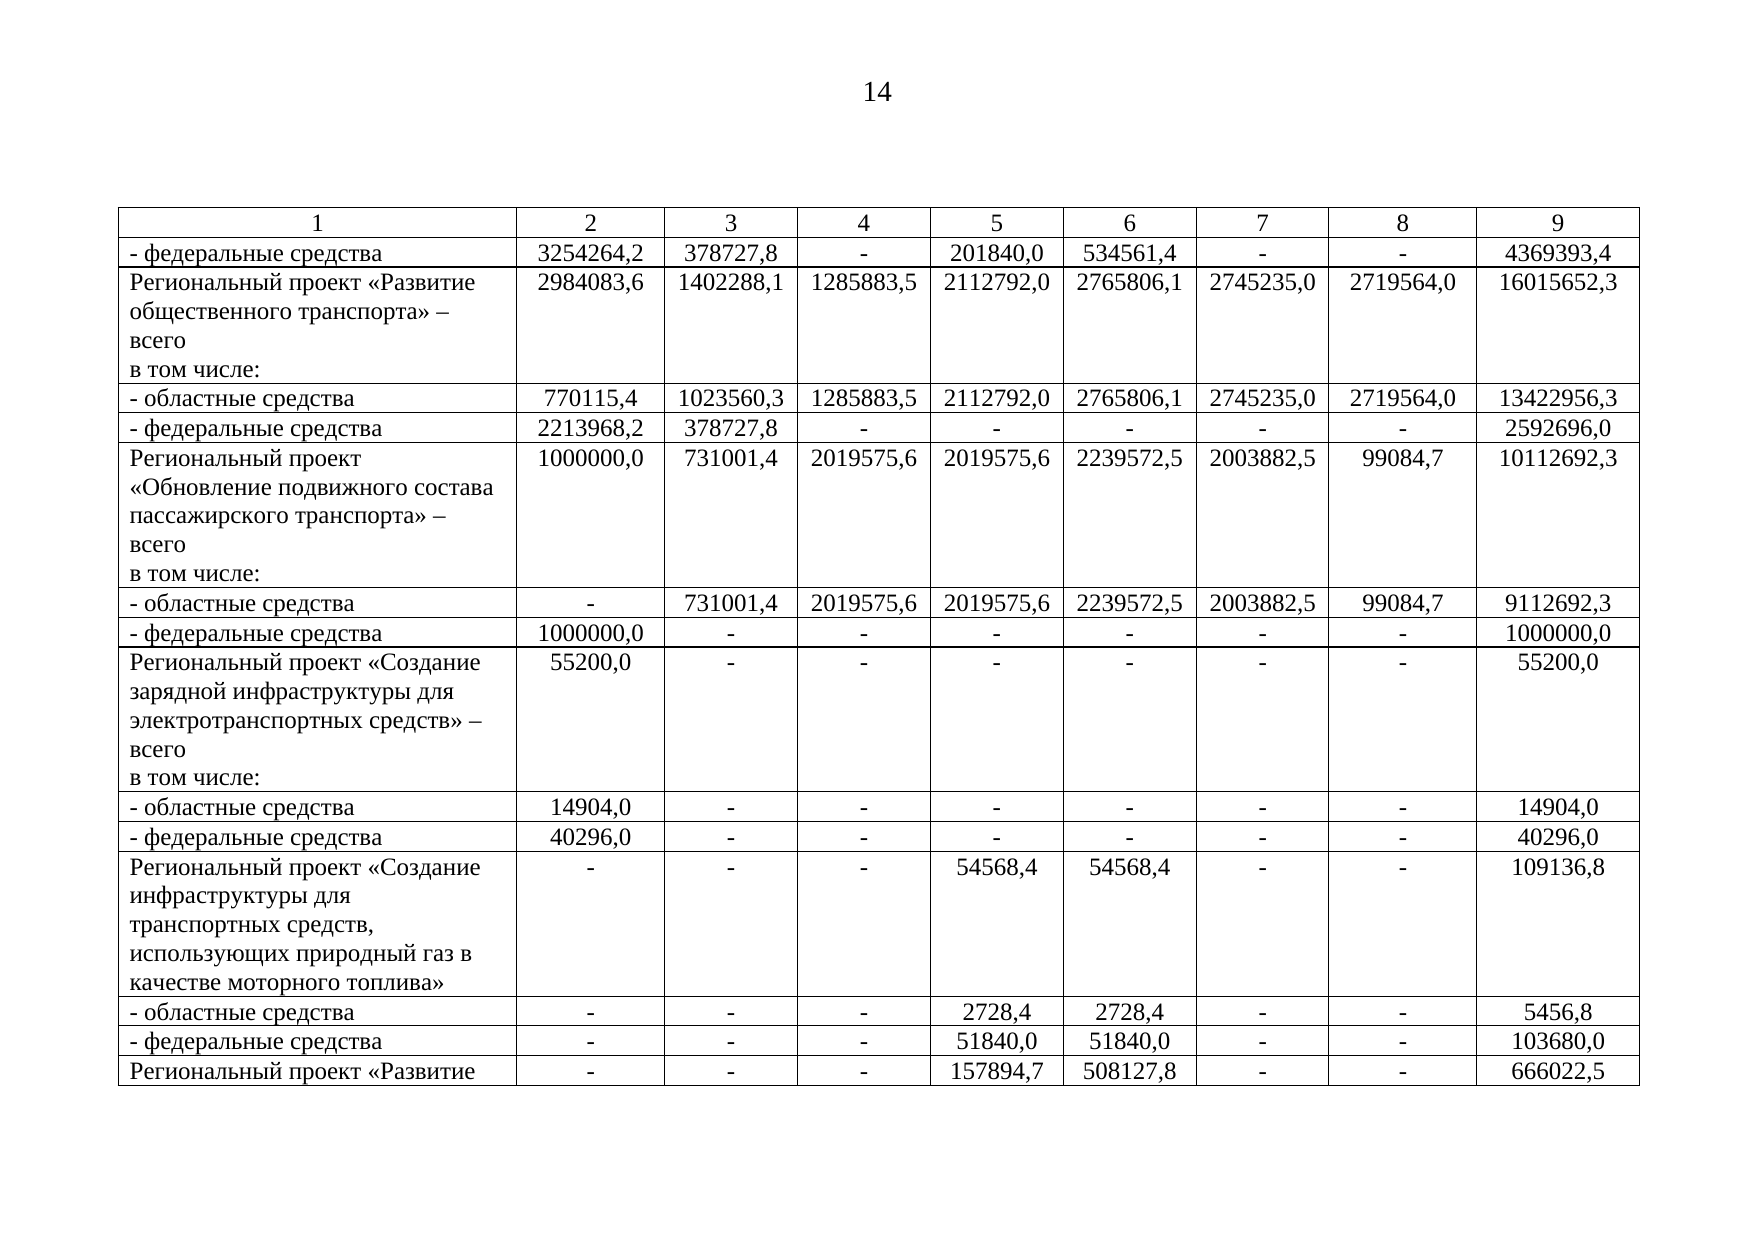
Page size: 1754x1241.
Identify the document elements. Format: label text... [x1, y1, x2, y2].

table_cell 2592696,0 [1477, 413, 1639, 442]
table_cell - федеральные средства [119, 238, 516, 266]
table_cell - [1329, 1056, 1476, 1085]
table_cell Региональный проект «Создание зарядной инфраструктуры для электротранспортных средств» – всего в том числе: [119, 648, 516, 791]
table_cell - [1064, 792, 1196, 821]
table_cell 51840,0 [1064, 1026, 1196, 1055]
table_cell - [1197, 413, 1328, 442]
table_cell - [665, 997, 797, 1025]
table_cell - [1329, 792, 1476, 821]
table_cell - [1197, 822, 1328, 851]
table_cell - [665, 618, 797, 646]
table_cell 2728,4 [931, 997, 1063, 1025]
table_cell - [798, 618, 930, 646]
table_cell - федеральные средства [119, 822, 516, 851]
table_cell 55200,0 [517, 648, 664, 791]
table_cell 2003882,5 [1197, 588, 1328, 617]
table_cell - [1329, 852, 1476, 996]
table_cell - [665, 792, 797, 821]
table_cell 378727,8 [665, 413, 797, 442]
table_cell 2019575,6 [798, 588, 930, 617]
table_cell - [798, 792, 930, 821]
table_header 9 [1477, 208, 1639, 237]
table_header 5 [931, 208, 1063, 237]
table_cell 14904,0 [517, 792, 664, 821]
table_cell 770115,4 [517, 384, 664, 412]
table_cell 508127,8 [1064, 1056, 1196, 1085]
table_cell - [1197, 1056, 1328, 1085]
table_cell 2213968,2 [517, 413, 664, 442]
table_cell 2719564,0 [1329, 384, 1476, 412]
table_cell - [798, 822, 930, 851]
table_cell 731001,4 [665, 588, 797, 617]
table_cell 40296,0 [517, 822, 664, 851]
table_cell 1285883,5 [798, 268, 930, 382]
table_header 8 [1329, 208, 1476, 237]
table_cell - [931, 413, 1063, 442]
table_cell - [1064, 648, 1196, 791]
table_cell 2239572,5 [1064, 588, 1196, 617]
table_cell 2239572,5 [1064, 443, 1196, 587]
table_cell - [665, 648, 797, 791]
table_cell Региональный проект «Создание инфраструктуры для транспортных средств, использующих природный газ в качестве моторного топлива» [119, 852, 516, 996]
table_cell - [517, 588, 664, 617]
table_cell 109136,8 [1477, 852, 1639, 996]
table_cell - [665, 1026, 797, 1055]
table_cell - областные средства [119, 792, 516, 821]
table_cell - [1329, 822, 1476, 851]
table_cell - [517, 852, 664, 996]
table_cell 99084,7 [1329, 443, 1476, 587]
table_cell - областные средства [119, 997, 516, 1025]
table_cell 16015652,3 [1477, 268, 1639, 382]
table_cell 2019575,6 [931, 588, 1063, 617]
table_cell 10112692,3 [1477, 443, 1639, 587]
table_cell 14904,0 [1477, 792, 1639, 821]
table_cell - [1329, 997, 1476, 1025]
table_cell - [931, 648, 1063, 791]
table_cell - [1329, 1026, 1476, 1055]
table_cell - [665, 852, 797, 996]
table_cell - [1197, 792, 1328, 821]
table_cell 2719564,0 [1329, 268, 1476, 382]
table_cell 1285883,5 [798, 384, 930, 412]
table_cell - федеральные средства [119, 413, 516, 442]
table_cell 534561,4 [1064, 238, 1196, 266]
table_header 4 [798, 208, 930, 237]
table_cell - [931, 822, 1063, 851]
table_cell - [517, 1026, 664, 1055]
table_cell Региональный проект «Обновление подвижного состава пассажирского транспорта» ‒ всего в том числе: [119, 443, 516, 587]
table_cell - областные средства [119, 588, 516, 617]
table_cell 2112792,0 [931, 384, 1063, 412]
table_cell 201840,0 [931, 238, 1063, 266]
table_cell 4369393,4 [1477, 238, 1639, 266]
table_cell - [1064, 413, 1196, 442]
table_header 6 [1064, 208, 1196, 237]
table_cell - [798, 238, 930, 266]
table_cell Региональный проект «Развитие общественного транспорта» – всего в том числе: [119, 268, 516, 382]
table_cell 54568,4 [931, 852, 1063, 996]
table_cell - федеральные средства [119, 618, 516, 646]
table_cell 51840,0 [931, 1026, 1063, 1055]
table_cell - [517, 1056, 664, 1085]
table_cell 2728,4 [1064, 997, 1196, 1025]
table_cell - [1197, 852, 1328, 996]
table_cell 1023560,3 [665, 384, 797, 412]
table_cell - [798, 1026, 930, 1055]
table_cell - [1197, 997, 1328, 1025]
table_cell 1000000,0 [1477, 618, 1639, 646]
table_cell - [798, 852, 930, 996]
table_cell 103680,0 [1477, 1026, 1639, 1055]
table_cell 2003882,5 [1197, 443, 1328, 587]
table_cell 2745235,0 [1197, 268, 1328, 382]
table_cell 157894,7 [931, 1056, 1063, 1085]
table_cell 2765806,1 [1064, 268, 1196, 382]
table_cell 1000000,0 [517, 443, 664, 587]
table_cell 2745235,0 [1197, 384, 1328, 412]
table_cell - [798, 648, 930, 791]
table_cell 2019575,6 [931, 443, 1063, 587]
table_header 2 [517, 208, 664, 237]
table_cell 3254264,2 [517, 238, 664, 266]
table_cell 2019575,6 [798, 443, 930, 587]
table_cell 1402288,1 [665, 268, 797, 382]
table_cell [119, 1056, 516, 1085]
table_cell 378727,8 [665, 238, 797, 266]
table_header 3 [665, 208, 797, 237]
table_cell - [1197, 1026, 1328, 1055]
table_cell - [1197, 238, 1328, 266]
table_cell - областные средства [119, 384, 516, 412]
table_cell - [931, 618, 1063, 646]
table_cell - [517, 997, 664, 1025]
table_cell - [798, 1056, 930, 1085]
table_cell - [798, 413, 930, 442]
table_cell 2984083,6 [517, 268, 664, 382]
table_cell 55200,0 [1477, 648, 1639, 791]
table_cell - [665, 1056, 797, 1085]
table_cell - [1329, 618, 1476, 646]
table_cell 9112692,3 [1477, 588, 1639, 617]
table_cell 731001,4 [665, 443, 797, 587]
table_cell - [1329, 238, 1476, 266]
table_cell - [665, 822, 797, 851]
table_header 7 [1197, 208, 1328, 237]
table_cell - [1197, 648, 1328, 791]
table_cell - [798, 997, 930, 1025]
table_cell 5456,8 [1477, 997, 1639, 1025]
table_cell 54568,4 [1064, 852, 1196, 996]
table_cell - [1329, 648, 1476, 791]
table_cell - [1064, 618, 1196, 646]
table_cell 13422956,3 [1477, 384, 1639, 412]
table_cell - [1197, 618, 1328, 646]
table_cell 2765806,1 [1064, 384, 1196, 412]
table_cell - [1064, 822, 1196, 851]
table_cell 2112792,0 [931, 268, 1063, 382]
table_cell - федеральные средства [119, 1026, 516, 1055]
table_header 1 [119, 208, 516, 237]
table_cell - [1329, 413, 1476, 442]
table_cell - [931, 792, 1063, 821]
table_cell 40296,0 [1477, 822, 1639, 851]
table_cell 666022,5 [1477, 1056, 1639, 1085]
table_cell 1000000,0 [517, 618, 664, 646]
table_cell 99084,7 [1329, 588, 1476, 617]
